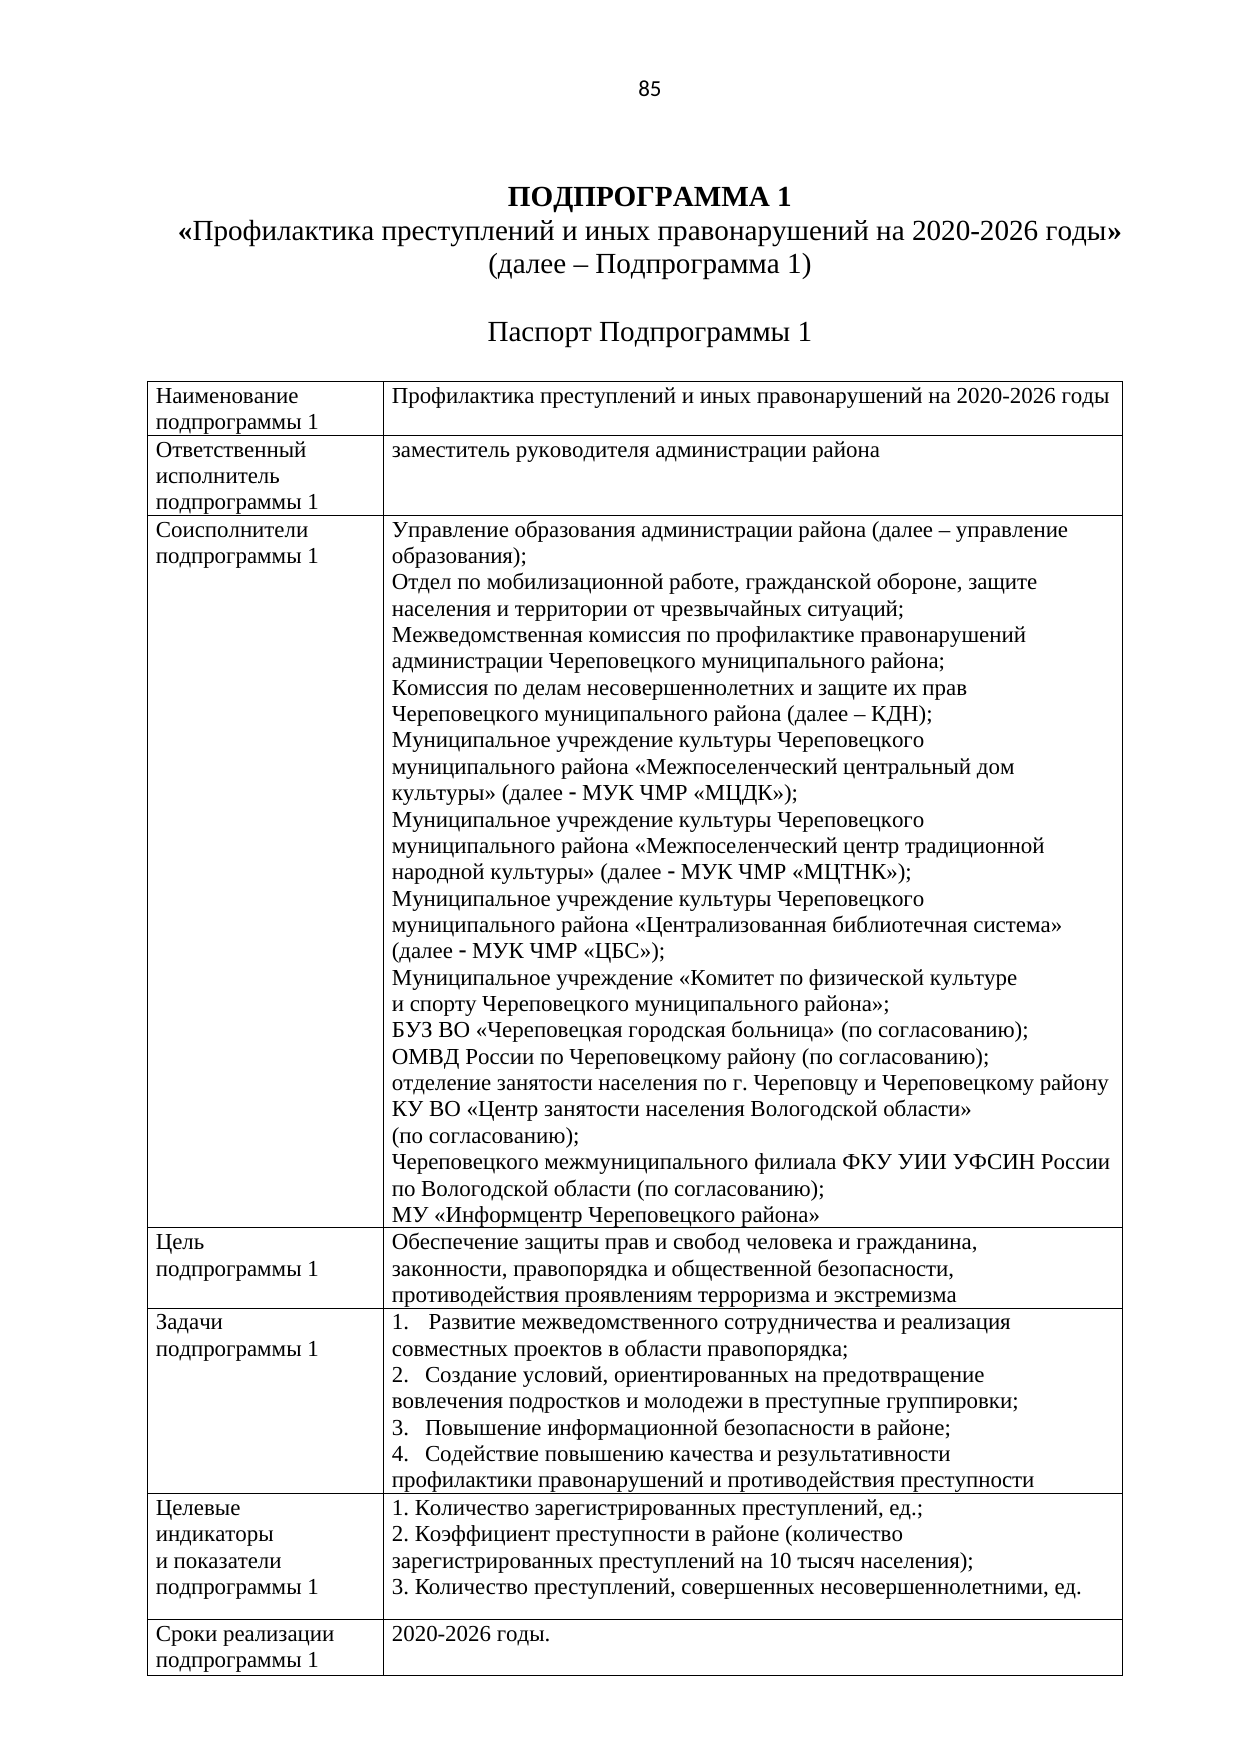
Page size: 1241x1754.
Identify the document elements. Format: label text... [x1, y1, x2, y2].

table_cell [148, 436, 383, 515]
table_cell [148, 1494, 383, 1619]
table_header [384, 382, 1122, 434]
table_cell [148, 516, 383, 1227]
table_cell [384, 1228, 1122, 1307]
text Паспорт Подпрограммы 1 [148, 314, 1152, 347]
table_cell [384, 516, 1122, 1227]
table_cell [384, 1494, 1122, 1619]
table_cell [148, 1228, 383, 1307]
text (далее – Подпрограмма 1) [148, 247, 1152, 280]
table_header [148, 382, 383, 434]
text «Профилактика преступлений и иных правонарушений на 2020-2026 годы» [148, 213, 1152, 247]
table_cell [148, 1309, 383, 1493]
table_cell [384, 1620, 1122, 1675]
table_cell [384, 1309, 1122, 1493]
title ПОДПРОГРАММА 1 [148, 179, 1152, 213]
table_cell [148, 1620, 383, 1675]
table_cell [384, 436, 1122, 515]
